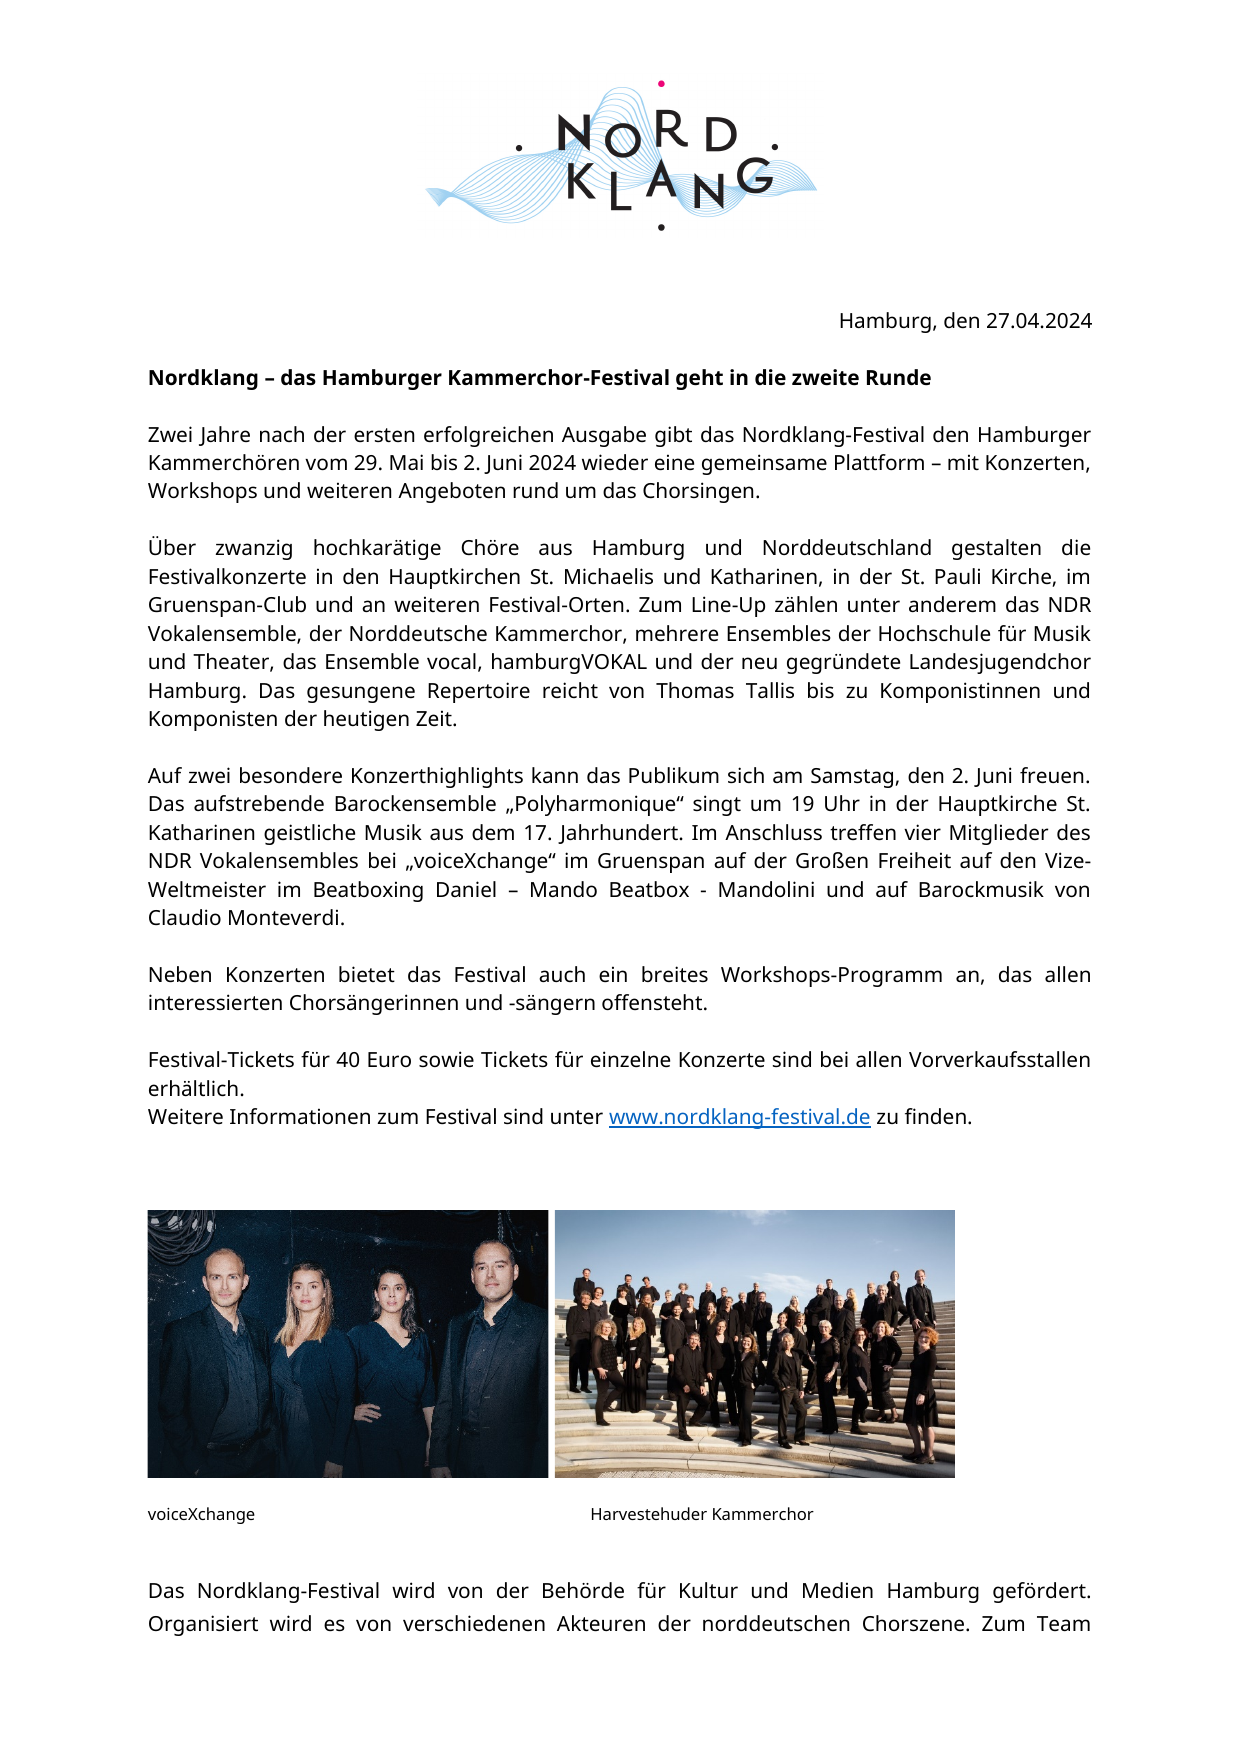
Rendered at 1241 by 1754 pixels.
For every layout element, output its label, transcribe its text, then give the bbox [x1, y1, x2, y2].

text Neben Konzerten bietet das Festival auch ein breites Workshops-Programm an, das allen interessierten Chorsängerinnen und -sängern offensteht. [148, 960, 1092, 1017]
picture [416, 73, 824, 238]
text Festival-Tickets für 40 Euro sowie Tickets für einzelne Konzerte sind bei allen Vorverkaufsstallen erhältlich. [148, 1045, 1092, 1102]
text Nordklang – das Hamburger Kammerchor-Festival geht in die zweite Runde [148, 363, 1092, 391]
text Hamburg, den 27.04.2024 [148, 306, 1092, 334]
text voiceXchange Harvestehuder Kammerchor [148, 1503, 1092, 1526]
text Weitere Informationen zum Festival sind unter www.nordklang-festival.de zu finden. [148, 1102, 1092, 1131]
picture [554, 1210, 955, 1478]
text Über zwanzig hochkarätige Chöre aus Hamburg und Norddeutschland gestalten die Festivalkonzerte in den Hauptkirchen St. Michaelis und Katharinen, in der St. Pauli Kirche, im Gruenspan-Club und an weiteren Festival-Orten. Zum Line-Up zählen unter anderem das NDR Vokalensemble, der Norddeutsche Kammerchor, mehrere Ensembles der Hochschule für Musik und Theater, das Ensemble vocal, hamburgVOKAL und der neu gegründete Landesjugendchor Hamburg. Das gesungene Repertoire reicht von Thomas Tallis bis zu Komponistinnen und Komponisten der heutigen Zeit. [148, 533, 1092, 733]
text Auf zwei besondere Konzerthighlights kann das Publikum sich am Samstag, den 2. Juni freuen. Das aufstrebende Barockensemble „Polyharmonique“ singt um 19 Uhr in der Hauptkirche St. Katharinen geistliche Musik aus dem 17. Jahrhundert. Im Anschluss treffen vier Mitglieder des NDR Vokalensembles bei „voiceXchange“ im Gruenspan auf der Großen Freiheit auf den Vize-Weltmeister im Beatboxing Daniel – Mando Beatbox - Mandolini und auf Barockmusik von Claudio Monteverdi. [148, 761, 1092, 932]
text Zwei Jahre nach der ersten erfolgreichen Ausgabe gibt das Nordklang-Festival den Hamburger Kammerchören vom 29. Mai bis 2. Juni 2024 wieder eine gemeinsame Plattform – mit Konzerten, Workshops und weiteren Angeboten rund um das Chorsingen. [148, 420, 1092, 505]
picture [147, 1210, 549, 1478]
